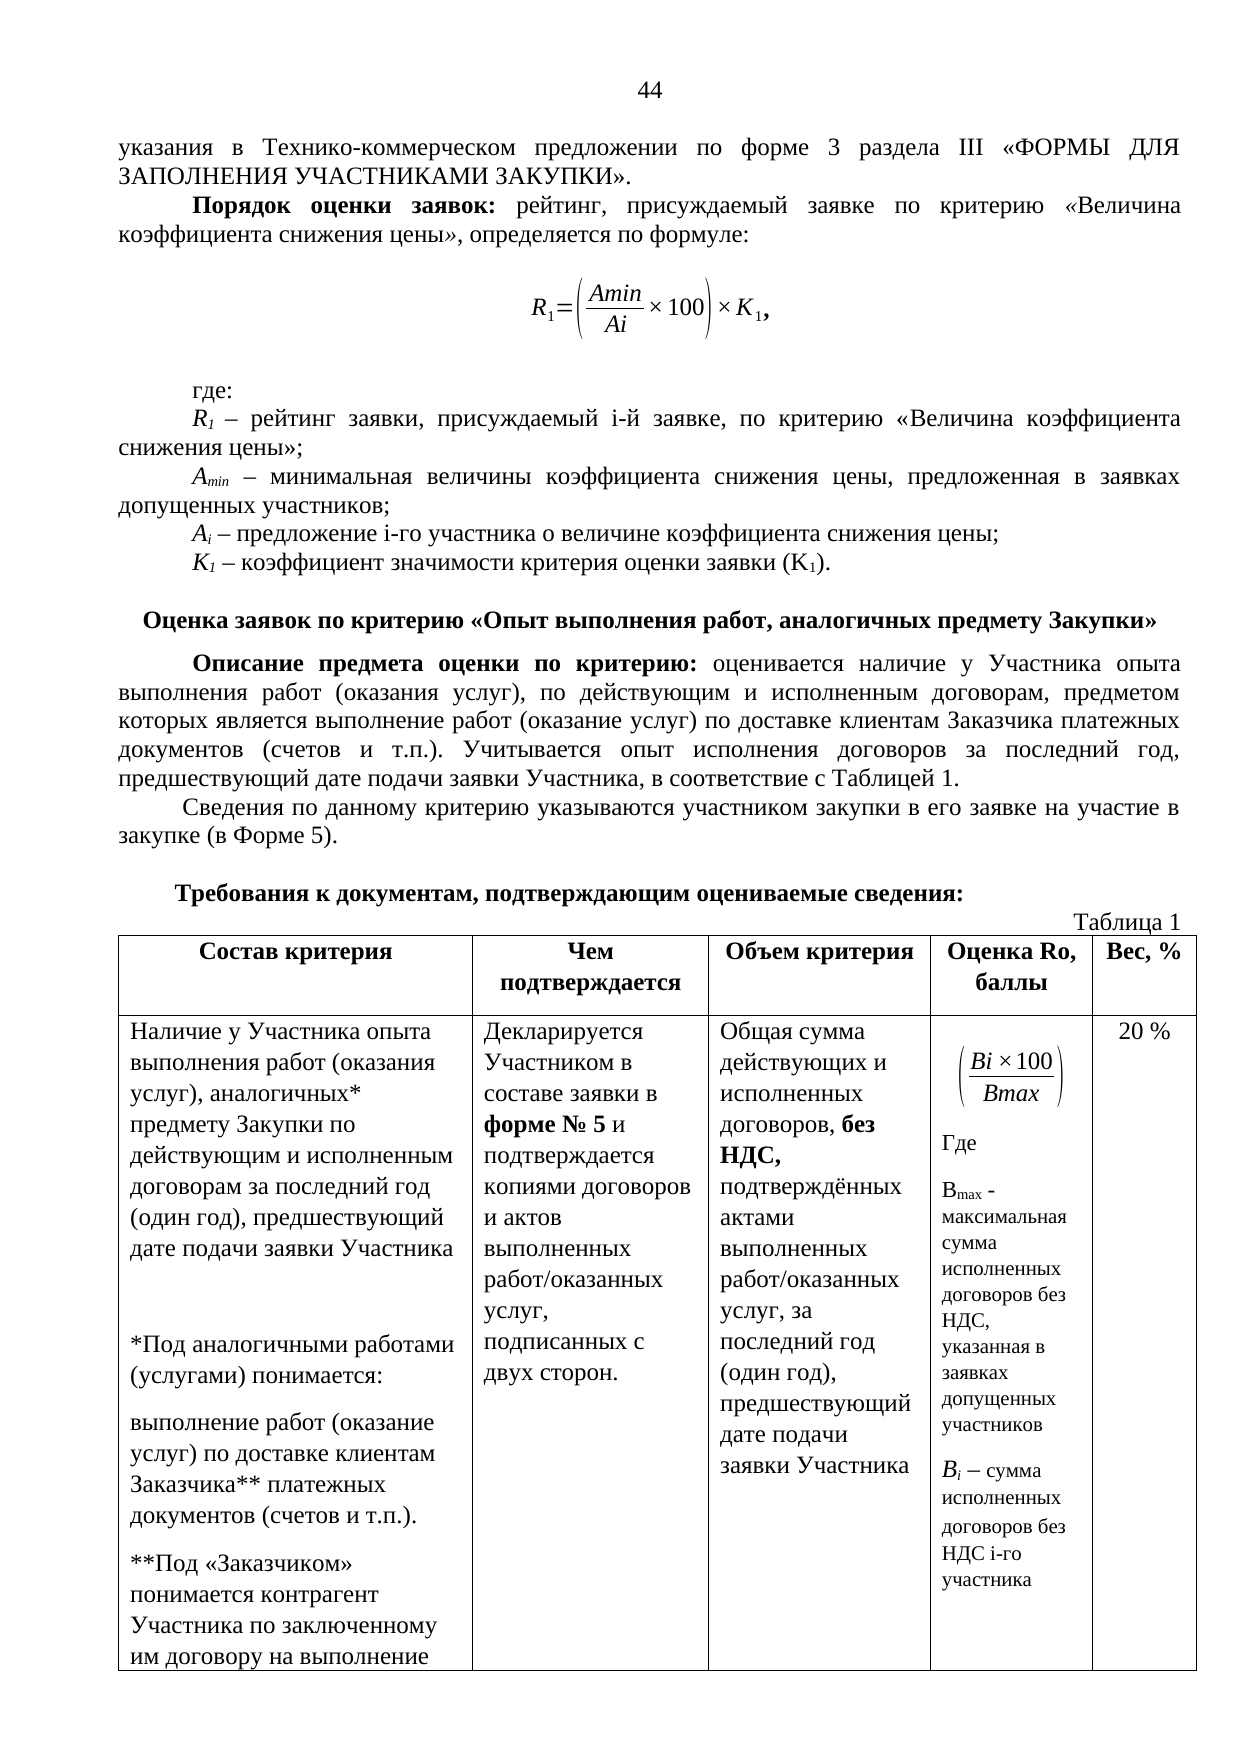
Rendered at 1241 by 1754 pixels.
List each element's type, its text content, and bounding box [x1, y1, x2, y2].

text К1 – коэффициент значимости критерия оценки заявки (K1). [118, 547, 1181, 576]
text R1 – рейтинг заявки, присуждаемый i-й заявке, по критерию «Величина коэффициента снижения цены»; [118, 403, 1181, 461]
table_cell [119, 1016, 472, 1670]
text Оценка заявок по критерию «Опыт выполнения работ, аналогичных предмету Закупки» [118, 605, 1181, 633]
text Описание предмета оценки по критерию: оценивается наличие у Участника опыта выполнения работ (оказания услуг), по действующим и исполненным договорам, предметом которых является выполнение работ (оказание услуг) по доставке клиентам Заказчика платежных документов (счетов и т.п.). Учитывается опыт исполнения договоров за последний год, предшествующий дате подачи заявки Участника, в соответствие с Таблицей 1. [118, 648, 1181, 792]
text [118, 132, 1181, 190]
table_header Чем подтверждается [473, 936, 708, 1015]
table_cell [473, 1016, 708, 1670]
table_header Состав критерия [119, 936, 472, 1015]
text Amin – минимальная величины коэффициента снижения цены, предложенная в заявках допущенных участников; [118, 461, 1181, 518]
table_header Объем критерия [709, 936, 930, 1015]
text Таблица 1 [118, 907, 1181, 935]
table_header Вес, % [1093, 936, 1196, 1015]
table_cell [931, 1016, 1092, 1670]
text Порядок оценки заявок: рейтинг, присуждаемый заявке по критерию «Величина коэффициента снижения цены», определяется по формуле: [118, 190, 1181, 247]
text Требования к документам, подтверждающим оцениваемые сведения: [118, 878, 1181, 907]
text Ai – предложение i-го участника о величине коэффициента снижения цены; [118, 518, 1181, 547]
text Сведения по данному критерию указываются участником закупки в его заявке на участие в закупке (в Форме 5). [118, 792, 1181, 849]
text , [118, 276, 1181, 341]
table_cell 20 % [1093, 1016, 1196, 1670]
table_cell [709, 1016, 930, 1670]
text где: [118, 375, 1181, 403]
table_header Оценка Rо, баллы [931, 936, 1092, 1015]
